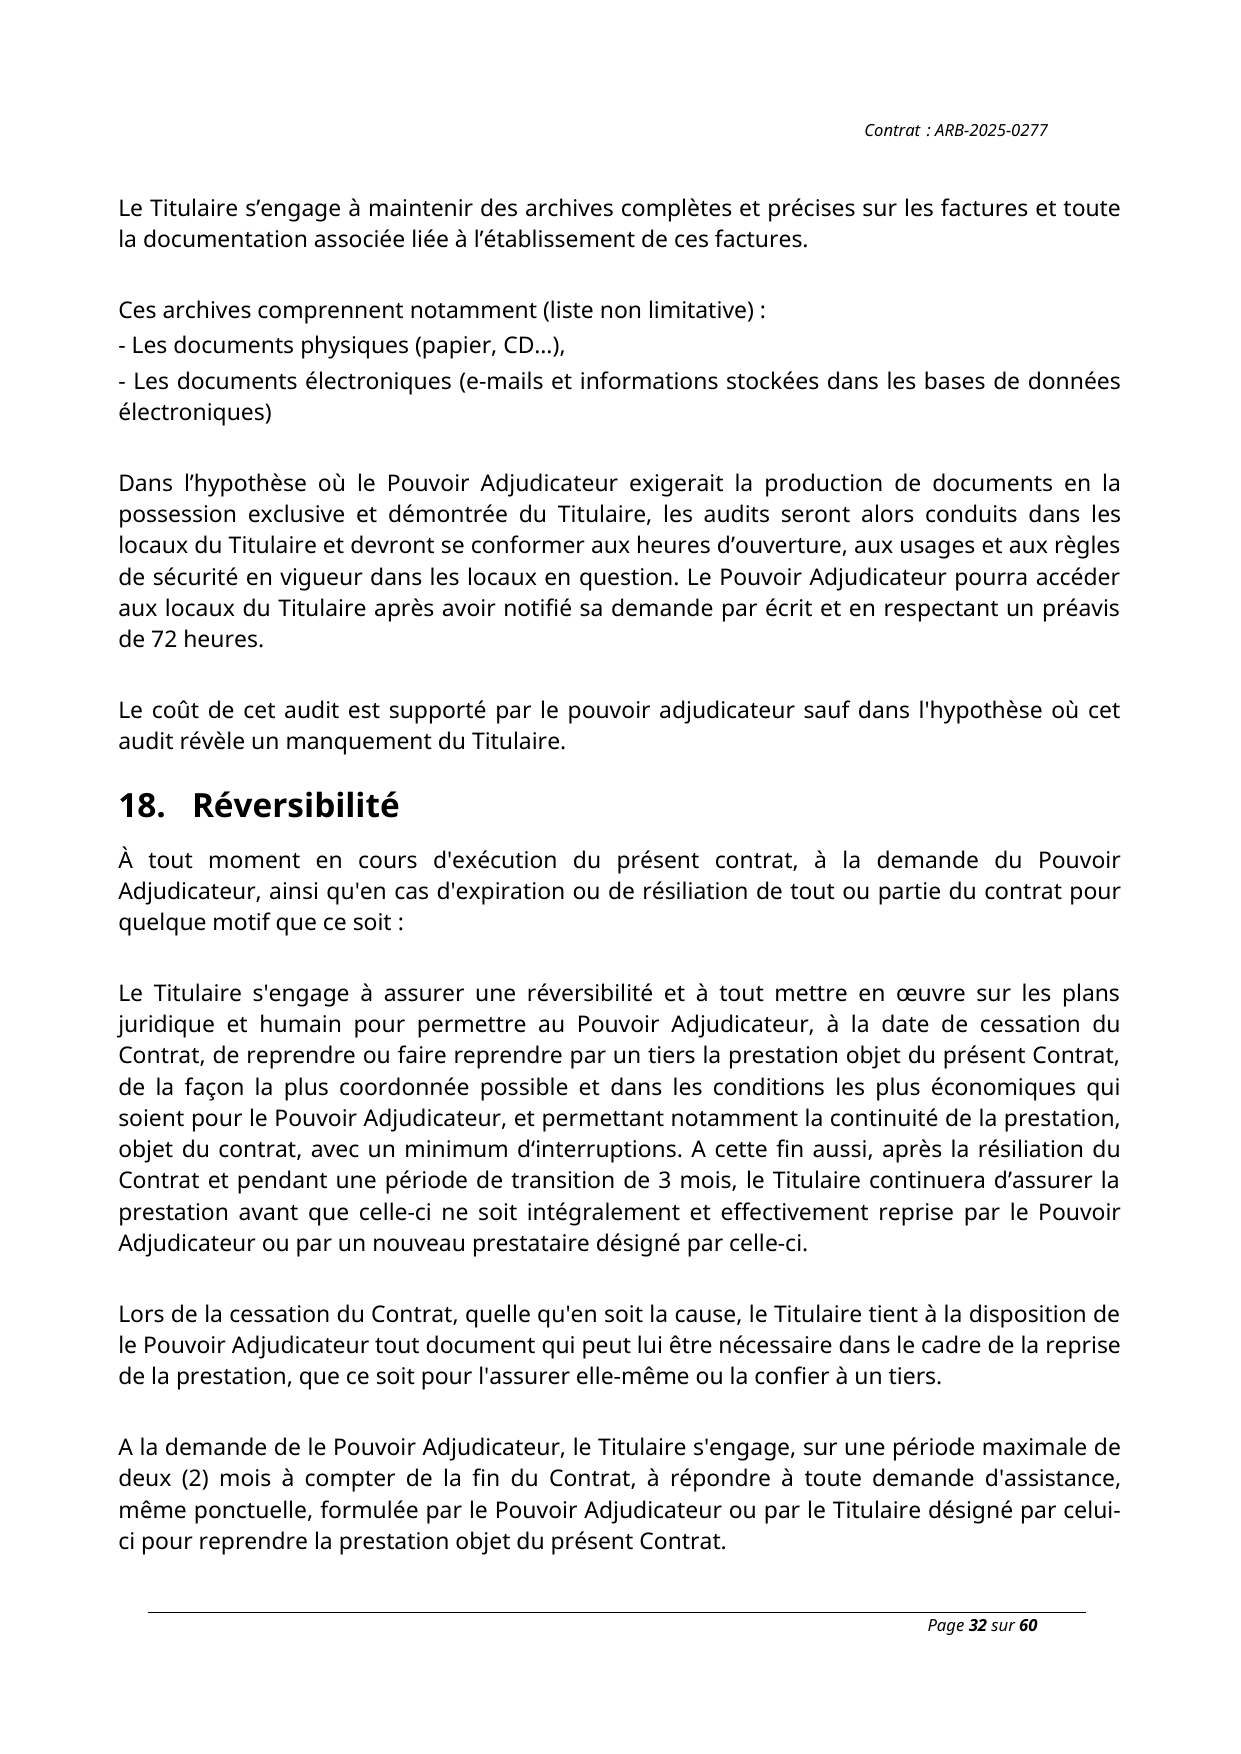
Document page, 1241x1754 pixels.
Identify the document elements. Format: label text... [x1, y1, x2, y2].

text Le coût de cet audit est supporté par le pouvoir adjudicateur sauf dans l'hypothèse où cet audit révèle un manquement du Titulaire. [118, 694, 1122, 757]
text Ces archives comprennent notamment (liste non limitative) : [118, 294, 1122, 325]
text Le Titulaire s'engage à assurer une réversibilité et à tout mettre en œuvre sur les plans juridique et humain pour permettre au Pouvoir Adjudicateur, à la date de cessation du Contrat, de reprendre ou faire reprendre par un tiers la prestation objet du présent Contrat, de la façon la plus coordonnée possible et dans les conditions les plus économiques qui soient pour le Pouvoir Adjudicateur, et permettant notamment la continuité de la prestation, objet du contrat, avec un minimum d‘interruptions. A cette fin aussi, après la résiliation du Contrat et pendant une période de transition de 3 mois, le Titulaire continuera d’assurer la prestation avant que celle-ci ne soit intégralement et effectivement reprise par le Pouvoir Adjudicateur ou par un nouveau prestataire désigné par celle-ci. [118, 977, 1122, 1258]
text À tout moment en cours d'exécution du présent contrat, à la demande du Pouvoir Adjudicateur, ainsi qu'en cas d'expiration ou de résiliation de tout ou partie du contrat pour quelque motif que ce soit : [118, 844, 1122, 937]
text A la demande de le Pouvoir Adjudicateur, le Titulaire s'engage, sur une période maximale de deux (2) mois à compter de la fin du Contrat, à répondre à toute demande d'assistance, même ponctuelle, formulée par le Pouvoir Adjudicateur ou par le Titulaire désigné par celui-ci pour reprendre la prestation objet du présent Contrat. [118, 1431, 1122, 1556]
text Le Titulaire s’engage à maintenir des archives complètes et précises sur les factures et toute la documentation associée liée à l’établissement de ces factures. [118, 192, 1122, 254]
text Lors de la cessation du Contrat, quelle qu'en soit la cause, le Titulaire tient à la disposition de le Pouvoir Adjudicateur tout document qui peut lui être nécessaire dans le cadre de la reprise de la prestation, que ce soit pour l'assurer elle-même ou la confier à un tiers. [118, 1298, 1122, 1392]
text Réversibilité [118, 782, 1122, 827]
text - Les documents physiques (papier, CD…), [118, 329, 1122, 361]
text Dans l’hypothèse où le Pouvoir Adjudicateur exigerait la production de documents en la possession exclusive et démontrée du Titulaire, les audits seront alors conduits dans les locaux du Titulaire et devront se conformer aux heures d’ouverture, aux usages et aux règles de sécurité en vigueur dans les locaux en question. Le Pouvoir Adjudicateur pourra accéder aux locaux du Titulaire après avoir notifié sa demande par écrit et en respectant un préavis de 72 heures. [118, 467, 1122, 654]
text - Les documents électroniques (e-mails et informations stockées dans les bases de données électroniques) [118, 365, 1122, 427]
